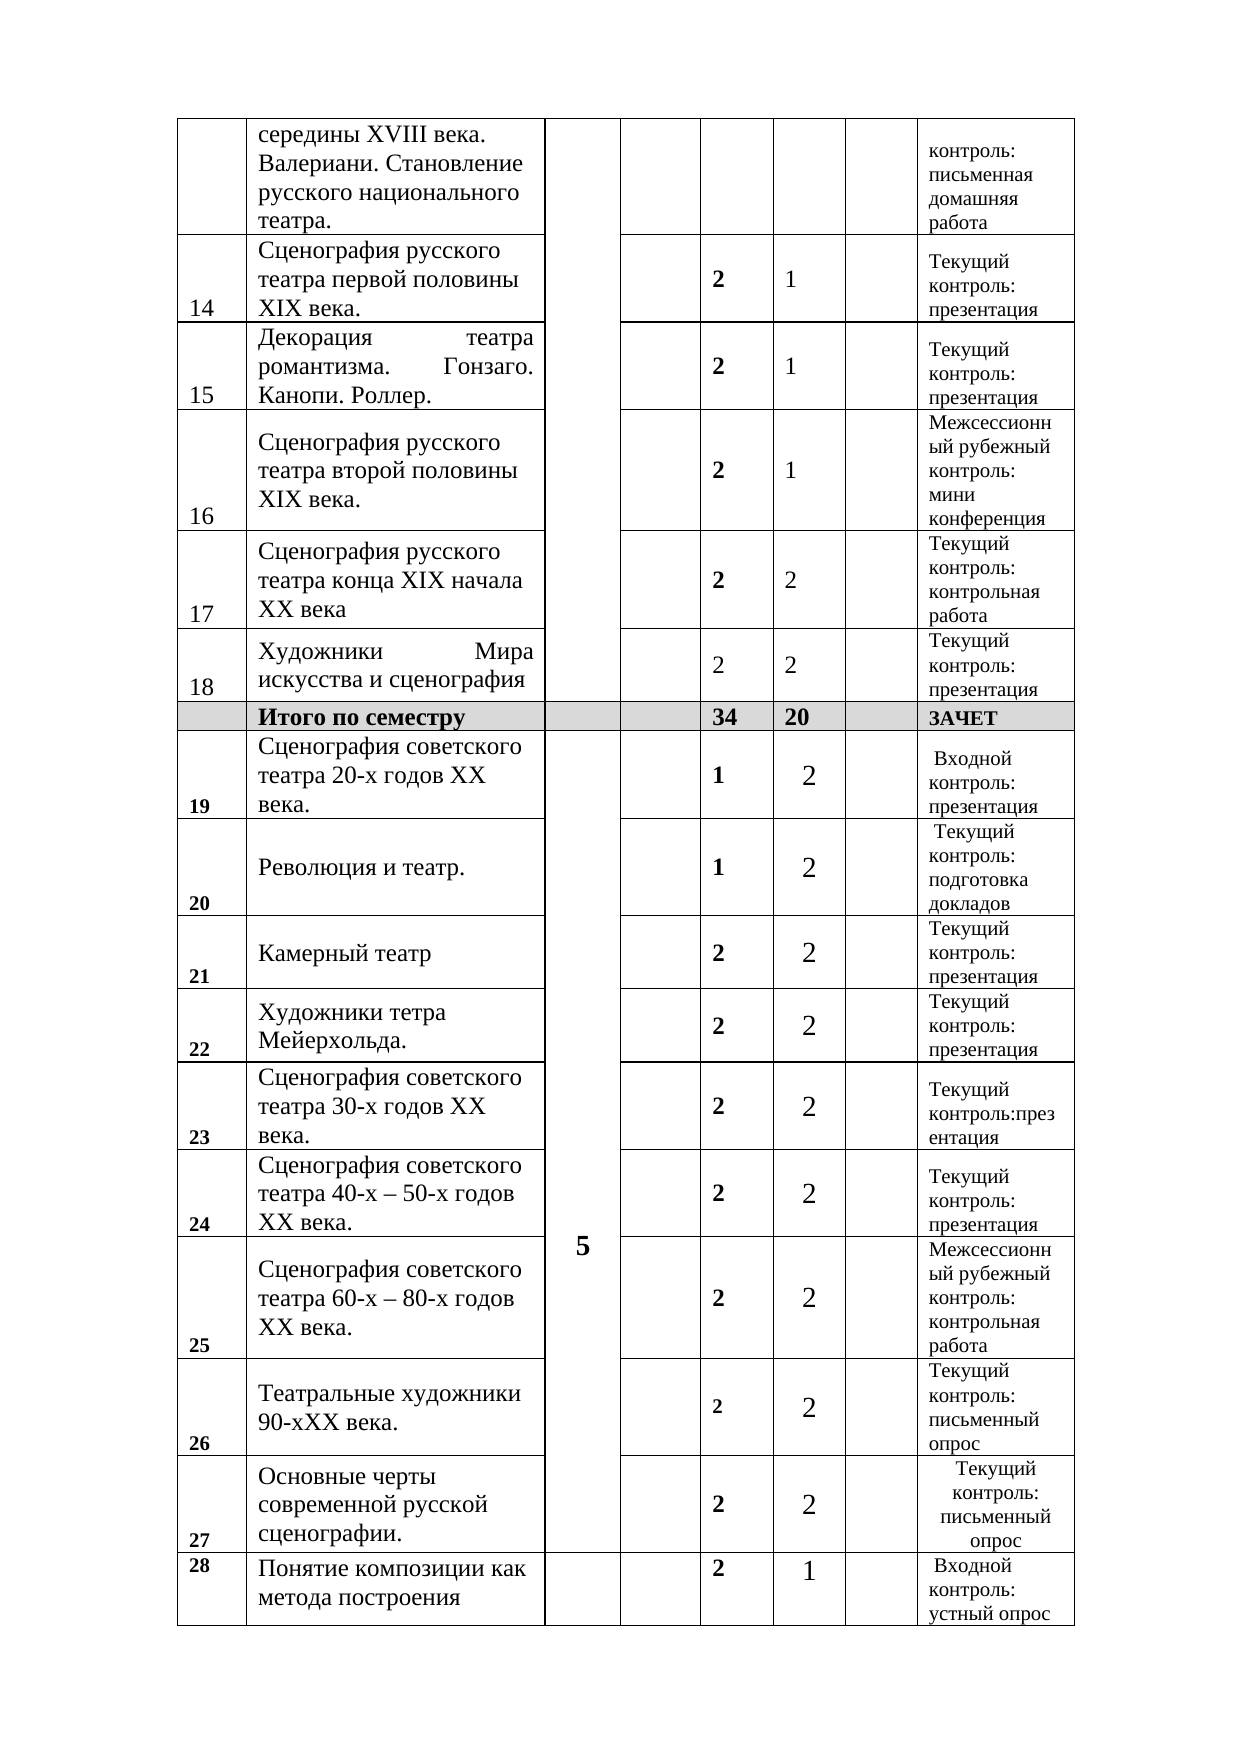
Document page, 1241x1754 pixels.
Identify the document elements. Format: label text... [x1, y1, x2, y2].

table_cell 17 [178, 531, 246, 627]
table_cell [846, 916, 917, 988]
table_cell 19 [178, 731, 246, 818]
table_cell ЗАЧЕТ [918, 702, 1074, 730]
table_cell [621, 1237, 700, 1357]
table_cell 13 [178, 119, 246, 234]
table_cell 1 [774, 235, 845, 321]
table_cell [846, 235, 917, 321]
table_cell [621, 323, 700, 409]
table_cell 1 [774, 119, 845, 234]
table_cell 5 [546, 731, 620, 1552]
table_cell 2 [774, 1237, 845, 1357]
table_cell 2 [701, 323, 773, 409]
table_cell [846, 629, 917, 701]
table_cell Сценография советского театра 60-х – 80-х годов XX века. [247, 1237, 544, 1357]
table_cell 2 [701, 1553, 773, 1625]
table_cell [846, 323, 917, 409]
table_cell Сценография советского театра 30-х годов XX века. [247, 1063, 544, 1149]
table_cell [846, 119, 917, 234]
table_cell 2 [701, 916, 773, 988]
table_cell Сценография русского театра второй половины XIX века. [247, 410, 544, 530]
table_cell [621, 410, 700, 530]
table_cell Революция и театр. [247, 819, 544, 915]
table_cell Текущий контроль: письменный опрос [918, 1359, 1074, 1455]
table_cell [621, 629, 700, 701]
table_cell Текущий контроль: подготовка докладов [918, 819, 1074, 915]
table_cell [846, 731, 917, 818]
table_cell 2 [774, 531, 845, 627]
table_cell Текущий контроль: презентация [918, 989, 1074, 1061]
table_cell Текущий контроль: презентация [918, 1150, 1074, 1236]
table_cell 1 [774, 410, 845, 530]
table_cell 2 [774, 629, 845, 701]
table_cell 2 [701, 1359, 773, 1455]
table_cell 2 [701, 1150, 773, 1236]
table_cell 21 [178, 916, 246, 988]
table_cell 2 [774, 1150, 845, 1236]
table_cell Декорация театра романтизма. Гонзаго. Канопи. Роллер. [247, 323, 544, 409]
table_cell [621, 1456, 700, 1552]
table_cell [621, 1553, 700, 1625]
table_cell [621, 1359, 700, 1455]
table_cell Художники Мира искусства и сценография [247, 629, 544, 701]
table_cell 2 [701, 1063, 773, 1149]
table_cell Итого по семестру [247, 702, 544, 730]
table_cell 23 [178, 1063, 246, 1149]
table_cell 2 [774, 989, 845, 1061]
table_cell [546, 1553, 620, 1625]
table_cell [621, 531, 700, 627]
table_cell 28 [178, 1553, 246, 1625]
table_cell 2 [774, 819, 845, 915]
table_cell [846, 702, 917, 730]
table_cell 2 [774, 731, 845, 818]
table_cell 2 [774, 1063, 845, 1149]
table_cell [247, 119, 544, 234]
table_cell 1 [774, 1553, 845, 1625]
table_cell Текущий контроль: презентация [918, 916, 1074, 988]
table_cell 26 [178, 1359, 246, 1455]
table_cell Сценография советского театра 40-х – 50-х годов XX века. [247, 1150, 544, 1236]
table_cell Сценография русского театра конца XIX начала XX века [247, 531, 544, 627]
table_cell [846, 989, 917, 1061]
table_cell [621, 1063, 700, 1149]
table_cell 2 [774, 1456, 845, 1552]
table_cell 2 [701, 119, 773, 234]
table_cell [846, 531, 917, 627]
table_cell [621, 119, 700, 234]
table_cell Текущий контроль: письменный опрос [918, 1456, 1074, 1552]
table_cell [846, 1063, 917, 1149]
table_cell 20 [178, 819, 246, 915]
table_cell Театральные художники 90-хXX века. [247, 1359, 544, 1455]
table_cell 1 [701, 819, 773, 915]
table_cell [546, 702, 620, 730]
table_cell [846, 1553, 917, 1625]
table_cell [918, 119, 1074, 234]
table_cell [918, 1553, 1074, 1625]
table_cell Сценография русского театра первой половины XIX века. [247, 235, 544, 321]
table_cell [621, 916, 700, 988]
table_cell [247, 1553, 544, 1625]
table_cell 24 [178, 1150, 246, 1236]
table_cell [621, 235, 700, 321]
table_cell [621, 819, 700, 915]
table_cell Основные черты современной русской сценографии. [247, 1456, 544, 1552]
table_cell 1 [701, 731, 773, 818]
table_cell Текущий контроль: контрольная работа [918, 531, 1074, 627]
table_cell 27 [178, 1456, 246, 1552]
table_cell 2 [774, 916, 845, 988]
table_cell Текущий контроль: презентация [918, 323, 1074, 409]
table_cell 2 [701, 531, 773, 627]
table_cell Текущий контроль: презентация [918, 629, 1074, 701]
table_cell 18 [178, 629, 246, 701]
table_cell [178, 702, 246, 730]
table_cell Текущий контроль:презентация [918, 1063, 1074, 1149]
table_cell 20 [774, 702, 845, 730]
table_cell 1 [774, 323, 845, 409]
table_cell 2 [701, 410, 773, 530]
table_cell [621, 731, 700, 818]
table_cell [621, 702, 700, 730]
table_cell Межсессионный рубежный контроль: контрольная работа [918, 1237, 1074, 1357]
table_cell [621, 1150, 700, 1236]
table_cell 2 [774, 1359, 845, 1455]
table_cell Межсессионный рубежный контроль: мини конференция [918, 410, 1074, 530]
table_cell 2 [701, 1456, 773, 1552]
table_cell 15 [178, 323, 246, 409]
table_cell [621, 989, 700, 1061]
table_cell [846, 1150, 917, 1236]
table_cell Текущий контроль: презентация [918, 235, 1074, 321]
table_cell 14 [178, 235, 246, 321]
table_cell [846, 1359, 917, 1455]
table_cell [846, 819, 917, 915]
table_cell [846, 410, 917, 530]
table_cell 2 [701, 629, 773, 701]
table_cell 22 [178, 989, 246, 1061]
table_cell 2 [701, 235, 773, 321]
table_cell Входной контроль: презентация [918, 731, 1074, 818]
table_cell 16 [178, 410, 246, 530]
table_cell [846, 1237, 917, 1357]
table_cell 2 [701, 989, 773, 1061]
table_cell Сценография советского театра 20-х годов XX века. [247, 731, 544, 818]
table_cell 25 [178, 1237, 246, 1357]
table_cell [846, 1456, 917, 1552]
table_cell 2 [701, 1237, 773, 1357]
table_cell 34 [701, 702, 773, 730]
table_cell Камерный театр [247, 916, 544, 988]
table_cell Художники тетра Мейерхольда. [247, 989, 544, 1061]
